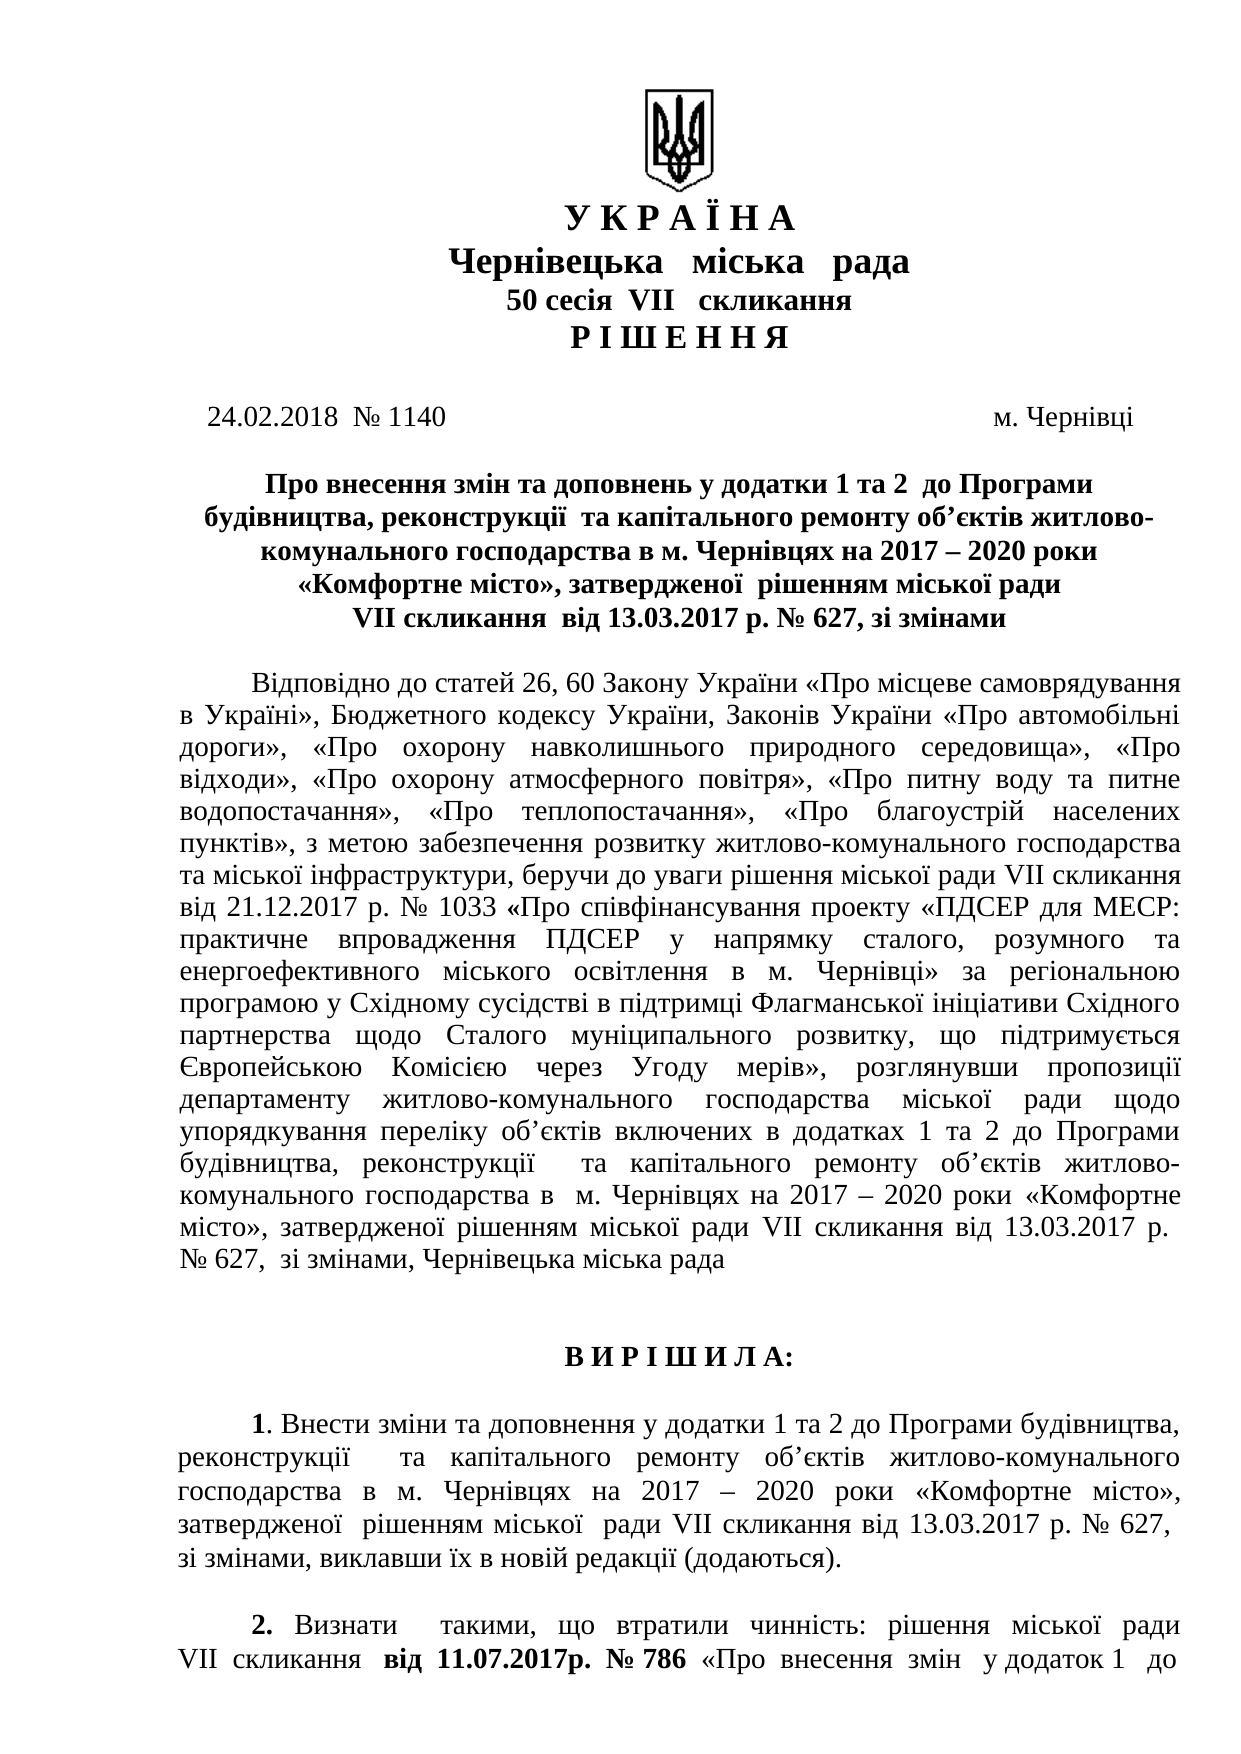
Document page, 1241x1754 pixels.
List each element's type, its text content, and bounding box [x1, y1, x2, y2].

text 1. Внести зміни та доповнення у додатки 1 та 2 до Програми будівництва, реконструкції та капітального ремонту об’єктів житлово-комунального господарства в м. Чернівцях на 2017 – 2020 роки «Комфортне місто», затвердженої рішенням міської ради VII скликання від 13.03.2017 р. № 627, зі змінами, виклавши їх в новій редакції (додаються). [177, 1406, 1181, 1574]
subtitle Чернівецька міська рада [177, 238, 1181, 281]
text 24.02.2018 № 1140 м. Чернівці [177, 399, 1181, 432]
text В И Р І Ш И Л А: [177, 1339, 1181, 1372]
text Відповідно до статей 26, 60 Закону України «Про місцеве самоврядування в Україні», Бюджетного кодексу України, Законів України «Про автомобільні дороги», «Про охорону навколишнього природного середовища», «Про відходи», «Про охорону атмосферного повітря», «Про питну воду та питне водопостачання», «Про теплопостачання», «Про благоустрій населених пунктів», з метою забезпечення розвитку житлово-комунального господарства та міської інфраструктури, беручи до уваги рішення міської ради VII скликання від 21.12.2017 р. № 1033 «Про співфінансування проекту «ПДСЕР для МЕСР: практичне впровадження ПДСЕР у напрямку сталого, розумного та енергоефективного міського освітлення в м. Чернівці» за регіональною програмою у Східному сусідстві в підтримці Флагманської ініціативи Східного партнерства щодо Сталого муніципального розвитку, що підтримується Європейською Комісією через Угоду мерів», розглянувши пропозиції департаменту житлово-комунального господарства міської ради щодо упорядкування переліку об’єктів включених в додатках 1 та 2 до Програми будівництва, реконструкції та капітального ремонту об’єктів житлово-комунального господарства в м. Чернівцях на 2017 – 2020 роки «Комфортне місто», затвердженої рішенням міської ради VII скликання від 13.03.2017 р. № 627, зі змінами, Чернівецька міська рада [179, 667, 1181, 1274]
text У К Р А Ї Н А [177, 195, 1181, 238]
text Про внесення змін та доповнень у додатки 1 та 2 до Програми будівництва, реконструкції та капітального ремонту об’єктів житлово-комунального господарства в м. Чернівцях на 2017 – 2020 роки «Комфортне місто», затвердженої рішенням міської ради VII скликання від 13.03.2017 р. № 627, зі змінами [177, 466, 1181, 633]
subtitle 50 сесія VIІ скликання [177, 281, 1181, 317]
picture [644, 88, 715, 195]
subtitle Р І Ш Е Н Н Я [177, 317, 1181, 355]
text 2. Визнати такими, що втратили чинність: рішення міської ради VII скликання від 11.07.2017р. № 786 «Про внесення змін у додаток 1 до [177, 1607, 1181, 1674]
